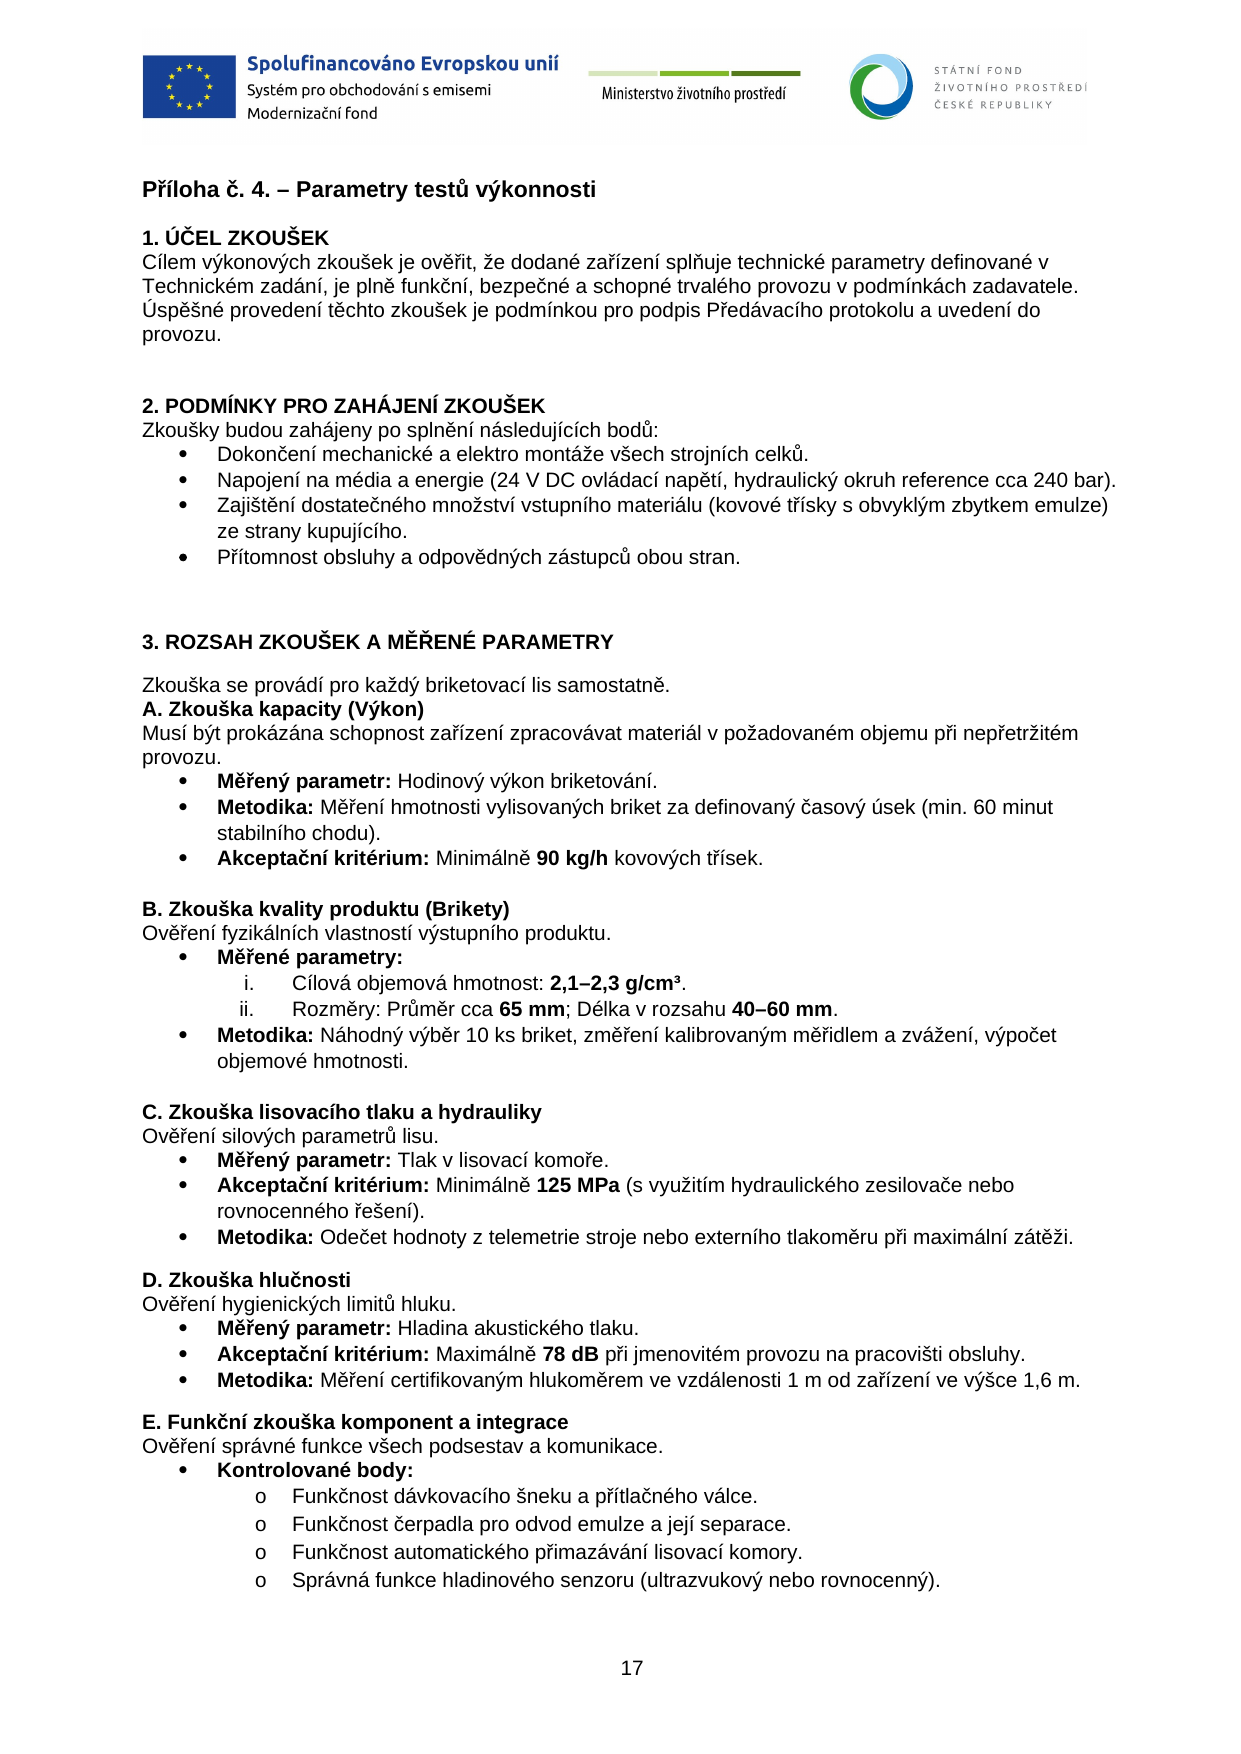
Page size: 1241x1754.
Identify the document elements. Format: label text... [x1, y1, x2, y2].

list Přítomnost obsluhy a odpovědných zástupců obou stran. [179, 545, 1122, 569]
list Akceptační kritérium: Minimálně 125 MPa (s využitím hydraulického zesilovače nebo rovnocenného řešení). [179, 1173, 1122, 1223]
text Musí být prokázána schopnost zařízení zpracovávat materiál v požadovaném objemu při nepřetržitém provozu. [142, 721, 1122, 768]
list Metodika: Měření hmotnosti vylisovaných briket za definovaný časový úsek (min. 60 minut stabilního chodu). [179, 794, 1122, 844]
text Zkoušky budou zahájeny po splnění následujících bodů: [142, 417, 1122, 441]
list Měřené parametry: [179, 945, 1122, 969]
list Kontrolované body: [179, 1458, 1122, 1482]
text Ověření fyzikálních vlastností výstupního produktu. [142, 921, 1122, 945]
list Zajištění dostatečného množství vstupního materiálu (kovové třísky s obvyklým zbytkem emulze) ze strany kupujícího. [179, 493, 1122, 543]
text Ověření hygienických limitů hluku. [142, 1292, 1122, 1316]
picture [141, 28, 1087, 145]
text Ověření správné funkce všech podsestav a komunikace. [142, 1434, 1122, 1458]
text Cílem výkonových zkoušek je ověřit, že dodané zařízení splňuje technické parametry definované v Technickém zadání, je plně funkční, bezpečné a schopné trvalého provozu v podmínkách zadavatele. Úspěšné provedení těchto zkoušek je podmínkou pro podpis Předávacího protokolu a uvedení do provozu. [142, 250, 1122, 346]
list Rozměry: Průměr cca 65 mm; Délka v rozsahu 40–60 mm. [254, 997, 1122, 1021]
text E. Funkční zkouška komponent a integrace [142, 1410, 1122, 1434]
list Metodika: Odečet hodnoty z telemetrie stroje nebo externího tlakoměru při maximální zátěži. [179, 1225, 1122, 1249]
list Funkčnost čerpadla pro odvod emulze a její separace. [254, 1512, 1122, 1538]
list Metodika: Měření certifikovaným hlukoměrem ve vzdálenosti 1 m od zařízení ve výšce 1,6 m. [179, 1367, 1122, 1392]
list Akceptační kritérium: Minimálně 90 kg/h kovových třísek. [179, 846, 1122, 870]
text D. Zkouška hlučnosti [142, 1268, 1122, 1292]
list Měřený parametr: Hladina akustického tlaku. [179, 1316, 1122, 1340]
list Cílová objemová hmotnost: 2,1–2,3 g/cm³. [254, 971, 1122, 995]
list Měřený parametr: Tlak v lisovací komoře. [179, 1147, 1122, 1171]
text 2. PODMÍNKY PRO ZAHÁJENÍ ZKOUŠEK [142, 393, 1122, 417]
list Napojení na média a energie (24 V DC ovládací napětí, hydraulický okruh reference cca 240 bar). [179, 467, 1122, 491]
text C. Zkouška lisovacího tlaku a hydrauliky [142, 1099, 1122, 1123]
text Příloha č. 4. – Parametry testů výkonnosti [142, 176, 1216, 202]
list Správná funkce hladinového senzoru (ultrazvukový nebo rovnocenný). [254, 1567, 1122, 1593]
text B. Zkouška kvality produktu (Brikety) [142, 897, 1122, 921]
list Funkčnost dávkovacího šneku a přítlačného válce. [254, 1484, 1122, 1510]
list Akceptační kritérium: Maximálně 78 dB při jmenovitém provozu na pracovišti obsluhy. [179, 1342, 1122, 1366]
text A. Zkouška kapacity (Výkon) [142, 697, 1122, 721]
text Zkouška se provádí pro každý briketovací lis samostatně. [142, 673, 1122, 697]
text 1. ÚČEL ZKOUŠEK [142, 226, 1122, 250]
list Funkčnost automatického přimazávání lisovací komory. [254, 1539, 1122, 1565]
text 3. ROZSAH ZKOUŠEK A MĚŘENÉ PARAMETRY [142, 630, 1122, 654]
list Dokončení mechanické a elektro montáže všech strojních celků. [179, 441, 1122, 466]
list Metodika: Náhodný výběr 10 ks briket, změření kalibrovaným měřidlem a zvážení, výpočet objemové hmotnosti. [179, 1023, 1122, 1073]
text Ověření silových parametrů lisu. [142, 1123, 1122, 1147]
list Měřený parametr: Hodinový výkon briketování. [179, 768, 1122, 793]
